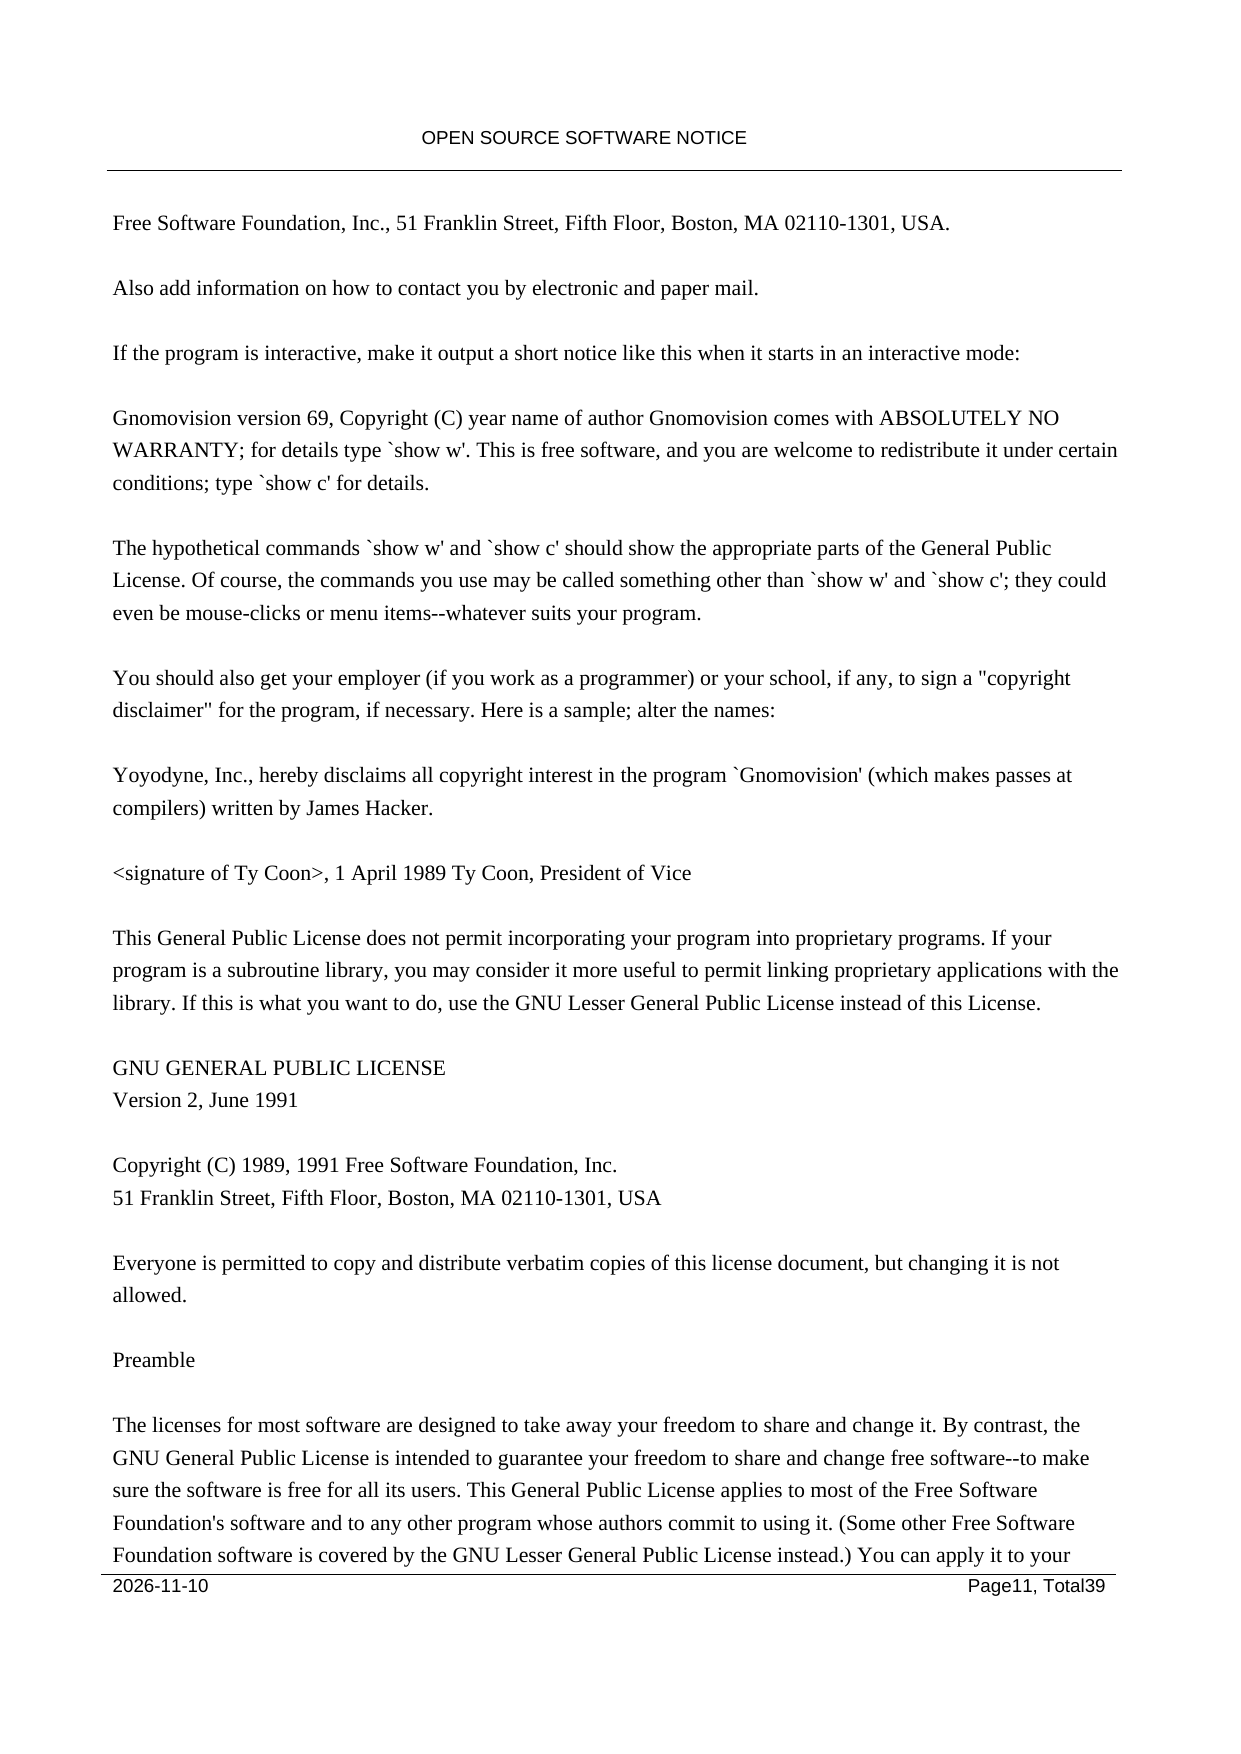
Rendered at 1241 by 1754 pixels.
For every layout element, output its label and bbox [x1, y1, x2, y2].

text [112, 206, 1128, 1571]
